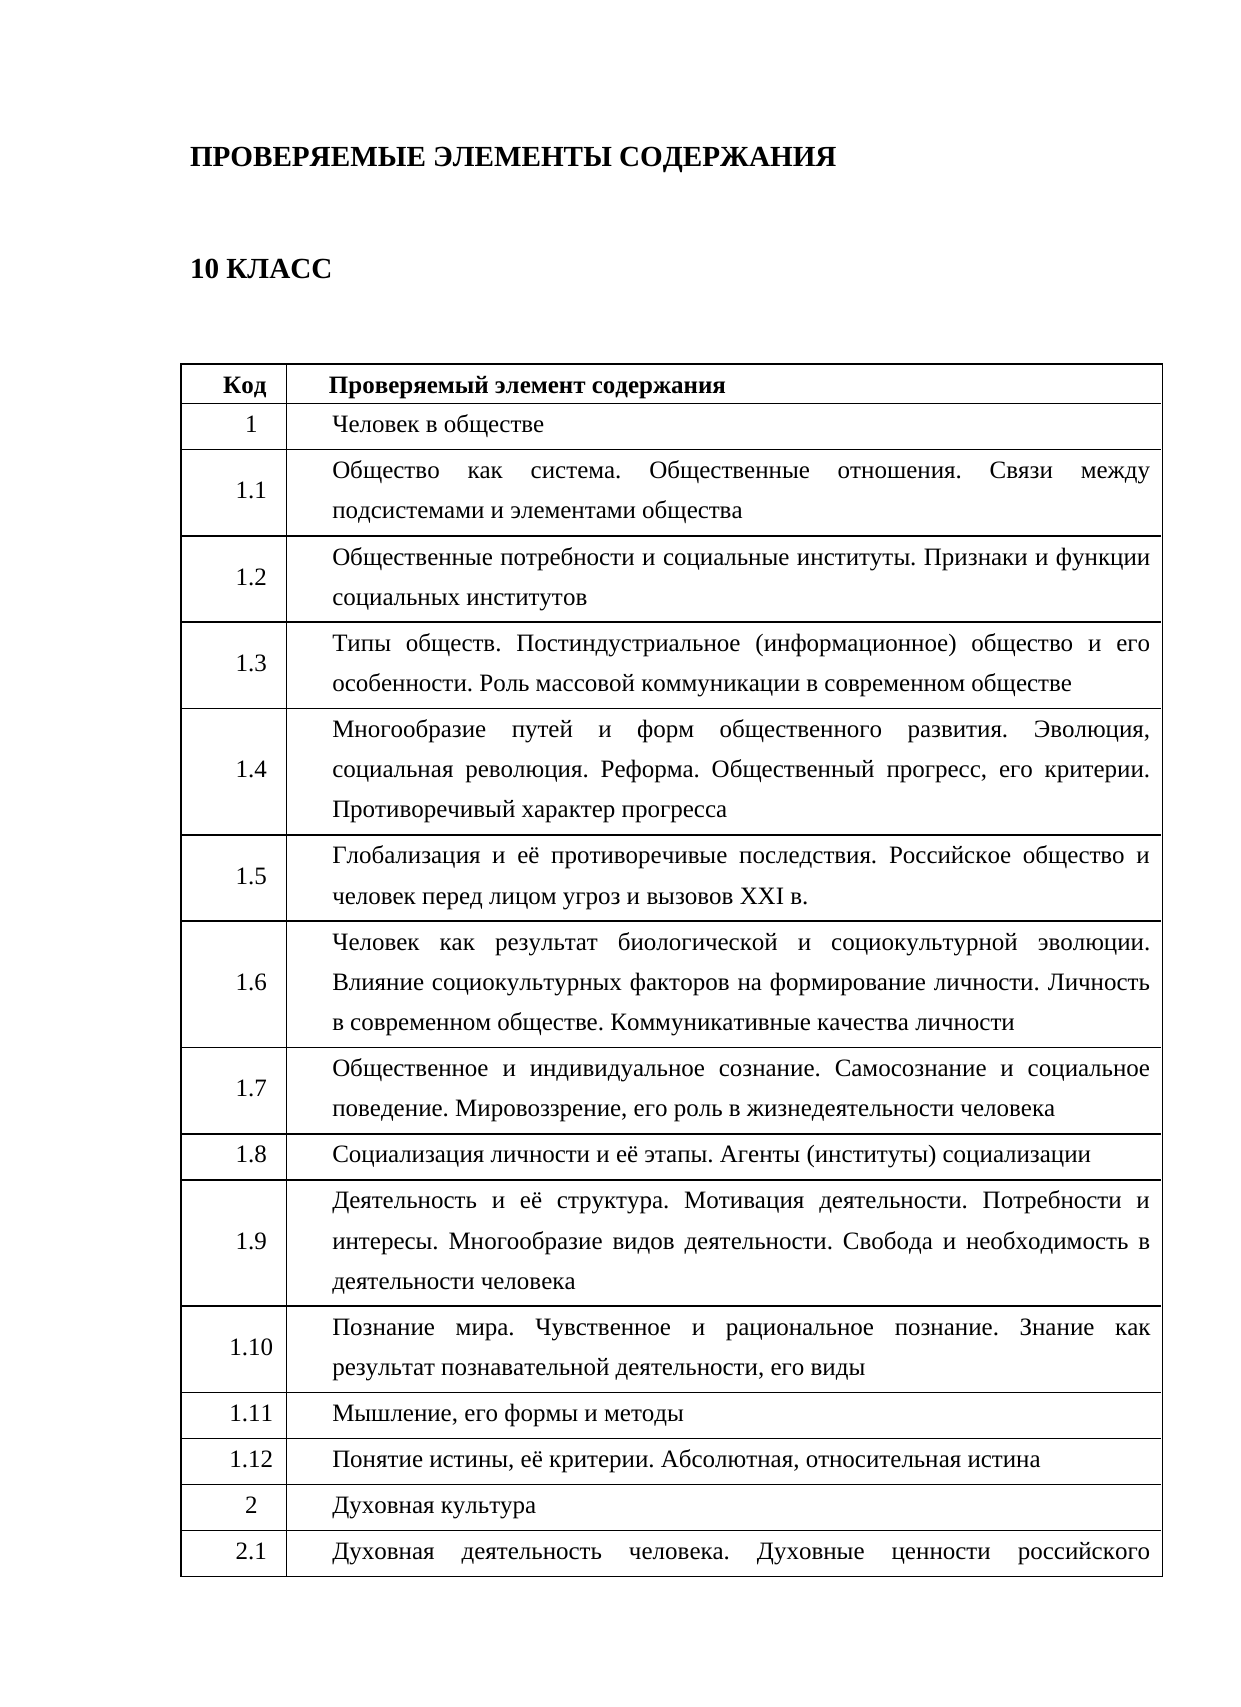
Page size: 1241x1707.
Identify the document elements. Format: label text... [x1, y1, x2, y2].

table_cell 1.9 [182, 1181, 286, 1305]
table_header Код [182, 365, 286, 403]
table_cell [287, 1530, 1162, 1576]
table_cell 1.2 [182, 537, 286, 621]
table_cell 1.10 [182, 1307, 286, 1392]
text ПРОВЕРЯЕМЫЕ ЭЛЕМЕНТЫ СОДЕРЖАНИЯ [190, 139, 1152, 172]
table_cell Познание мира. Чувственное и рациональное познание. Знание как результат познавательной деятельности, его виды [287, 1305, 1162, 1392]
table_cell 2.1 [182, 1531, 286, 1576]
table_cell 1 [182, 404, 286, 449]
table_cell 1.3 [182, 623, 286, 707]
table_cell 1.7 [182, 1048, 286, 1133]
table_header Проверяемый элемент содержания [287, 365, 1162, 403]
table_cell Общество как система. Общественные отношения. Связи между подсистемами и элементами общества [287, 449, 1162, 535]
table_cell 1.5 [182, 836, 286, 920]
table_cell 1.4 [182, 709, 286, 834]
table_cell Деятельность и её структура. Мотивация деятельности. Потребности и интересы. Многообразие видов деятельности. Свобода и необходимость в деятельности человека [287, 1179, 1162, 1305]
table_cell Общественные потребности и социальные институты. Признаки и функции социальных институтов [287, 535, 1162, 621]
table_cell Человек как результат биологической и социокультурной эволюции. Влияние социокультурных факторов на формирование личности. Личность в современном обществе. Коммуникативные качества личности [287, 920, 1162, 1047]
table_cell Глобализация и её противоречивые последствия. Российское общество и человек перед лицом угроз и вызовов XXI в. [287, 834, 1162, 920]
table_cell 2 [182, 1485, 286, 1530]
table_cell Многообразие путей и форм общественного развития. Эволюция, социальная революция. Реформа. Общественный прогресс, его критерии. Противоречивый характер прогресса [287, 708, 1162, 834]
table_cell Мышление, его формы и методы [287, 1392, 1162, 1438]
table_cell Понятие истины, её критерии. Абсолютная, относительная истина [287, 1438, 1162, 1484]
table_cell 1.12 [182, 1439, 286, 1484]
table_cell Духовная культура [287, 1484, 1162, 1530]
table_cell Общественное и индивидуальное сознание. Самосознание и социальное поведение. Мировоззрение, его роль в жизнедеятельности человека [287, 1047, 1162, 1133]
table_cell 1.8 [182, 1135, 286, 1179]
text 10 КЛАСС [190, 251, 1152, 284]
table_cell Человек в обществе [287, 403, 1162, 449]
table_cell 1.6 [182, 922, 286, 1047]
table_cell 1.1 [182, 450, 286, 535]
table_cell Социализация личности и её этапы. Агенты (институты) социализации [287, 1133, 1162, 1179]
table_cell Типы обществ. Постиндустриальное (информационное) общество и его особенности. Роль массовой коммуникации в современном обществе [287, 621, 1162, 707]
table_cell 1.11 [182, 1393, 286, 1438]
